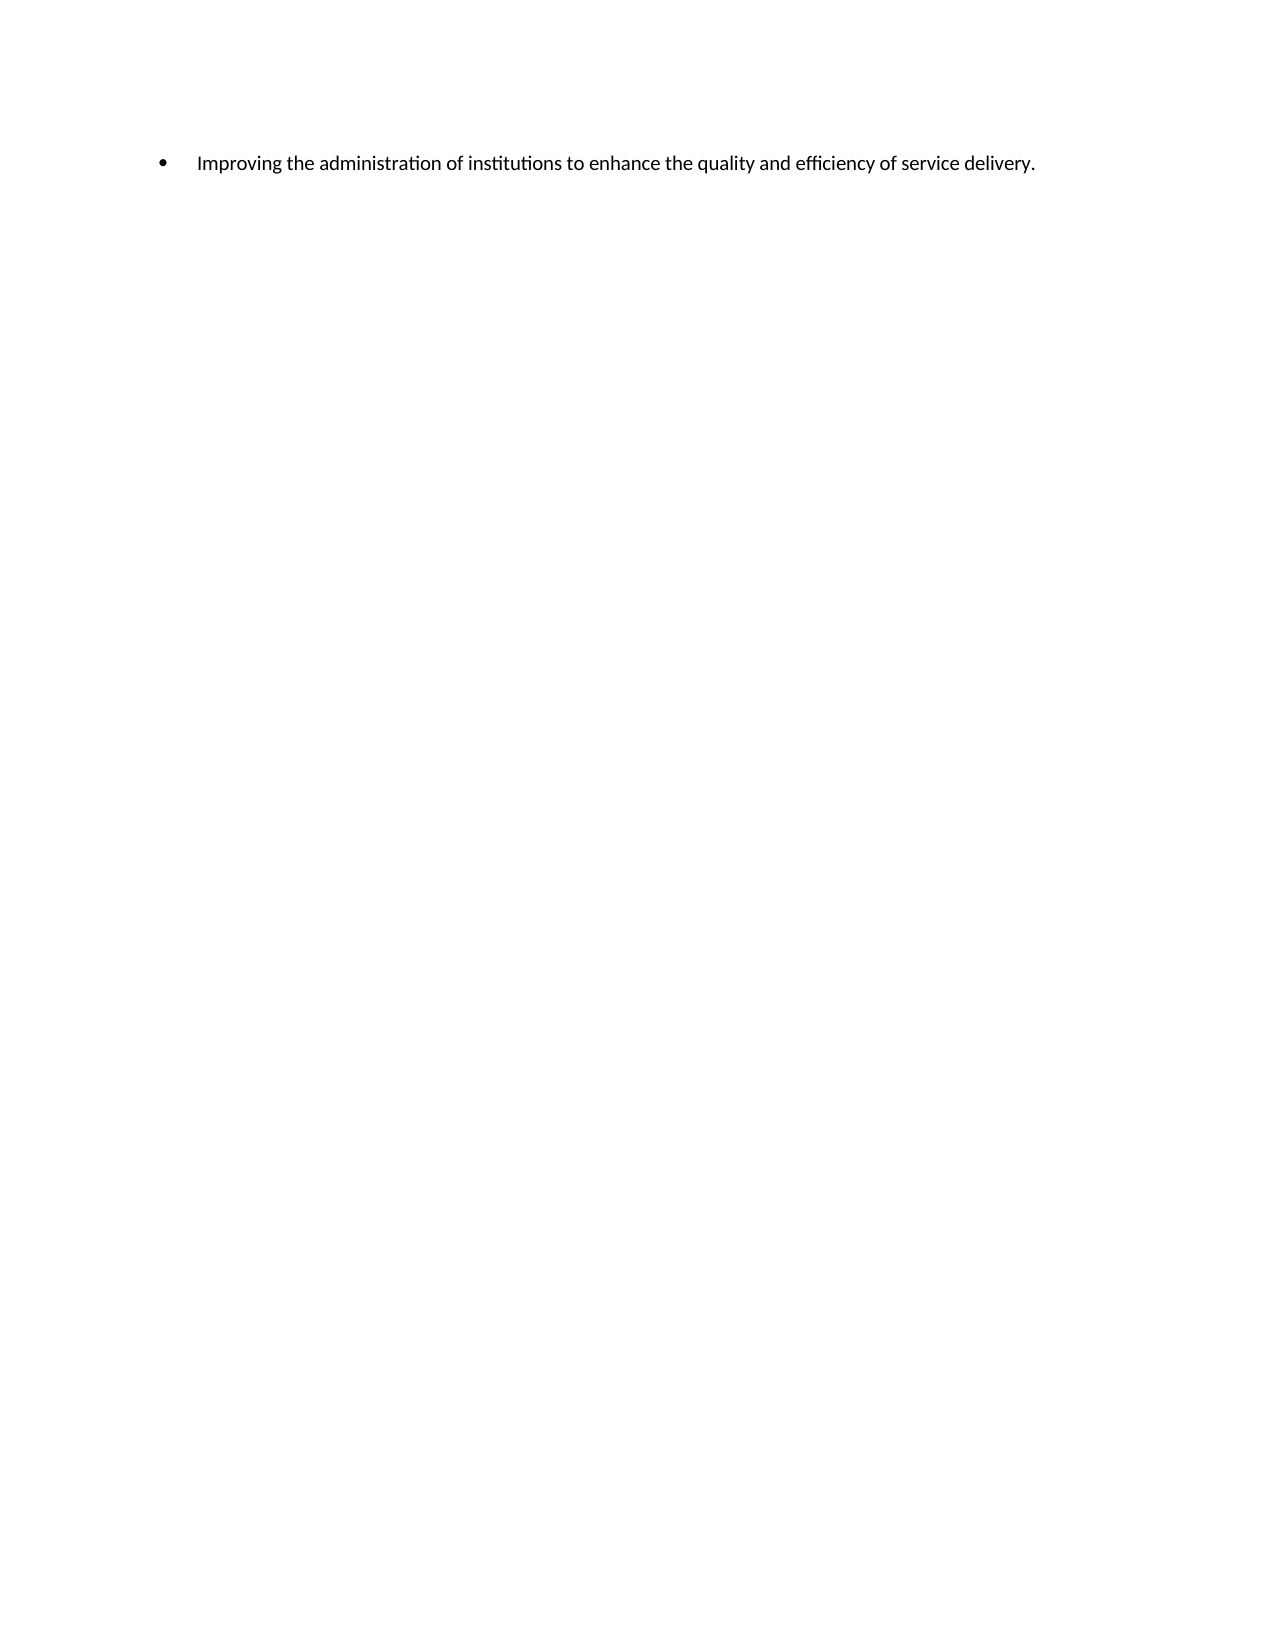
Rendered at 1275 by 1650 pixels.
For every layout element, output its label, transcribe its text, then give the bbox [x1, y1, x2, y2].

list Improving the administration of institutions to enhance the quality and efficiency of service delivery. [159, 150, 1125, 175]
